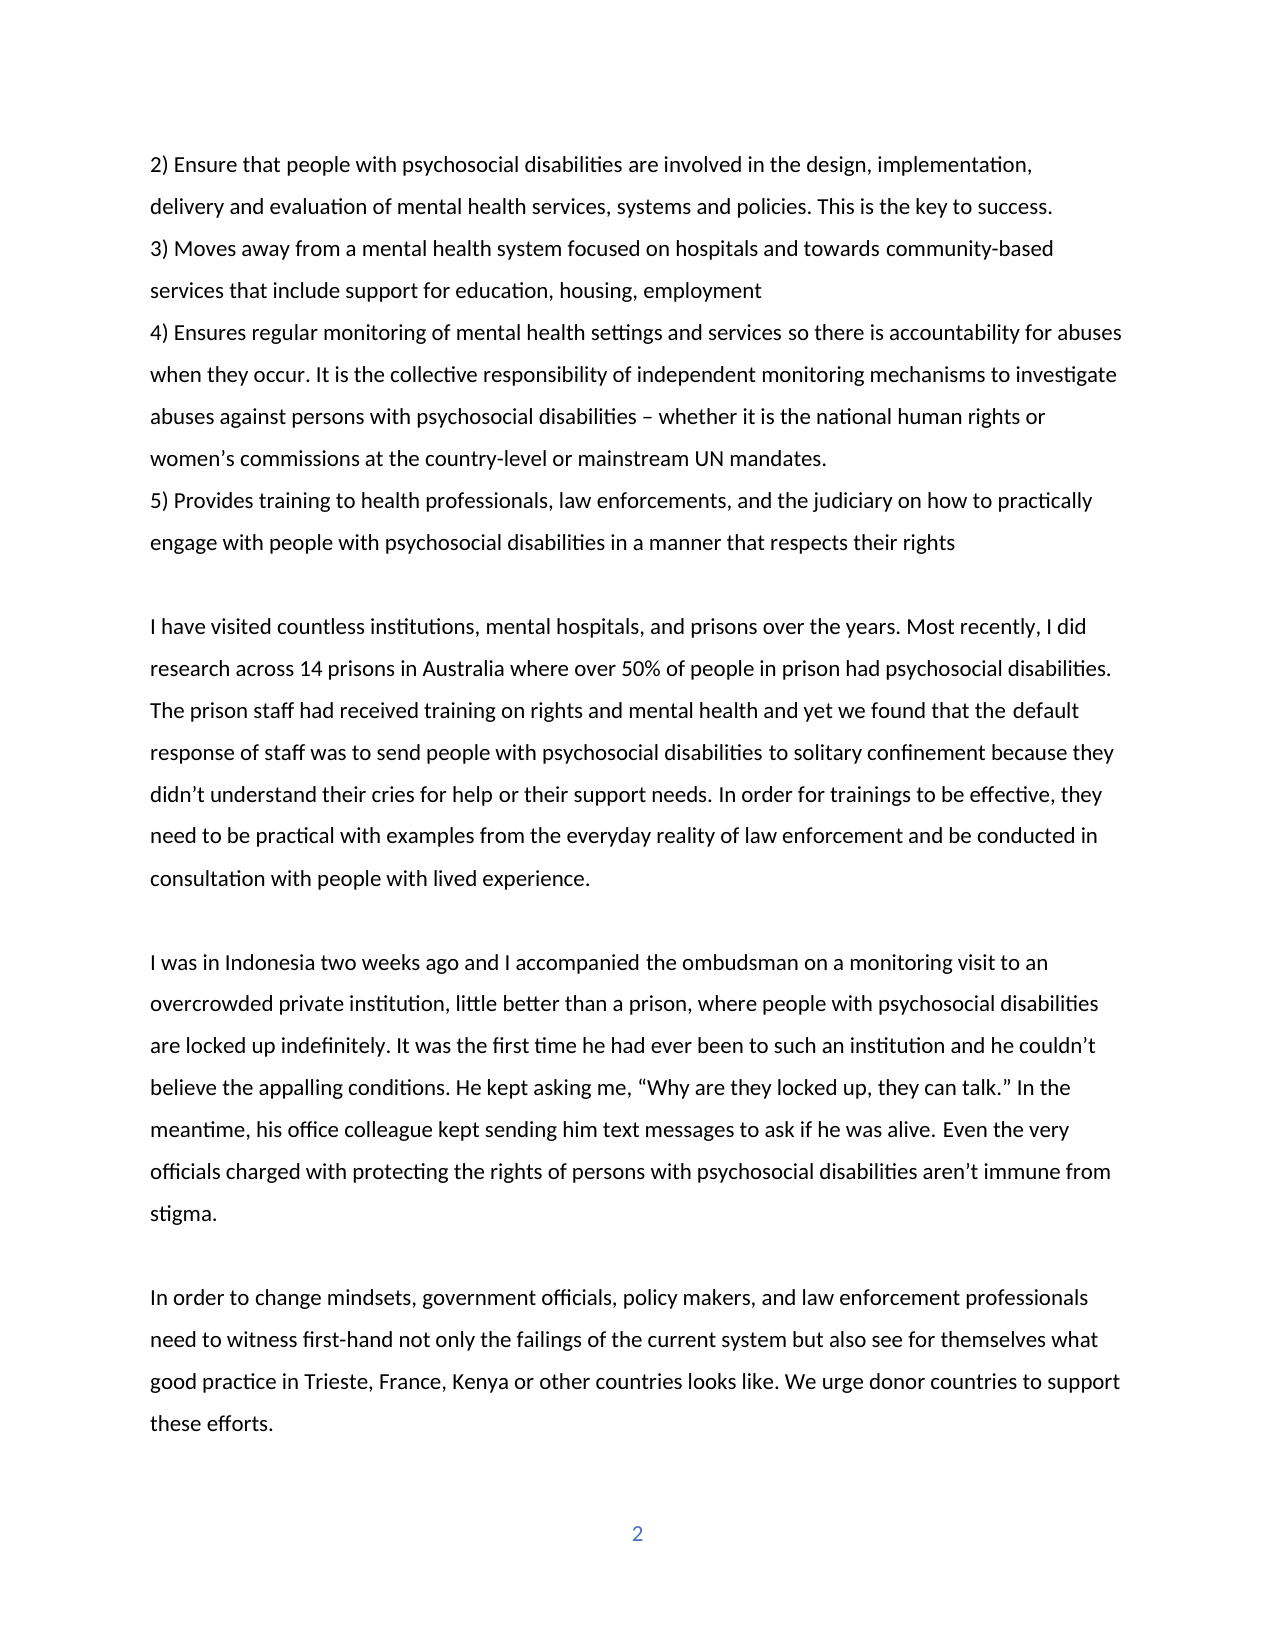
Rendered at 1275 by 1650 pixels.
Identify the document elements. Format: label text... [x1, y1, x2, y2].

text In order to change mindsets, government officials, policy makers, and law enforcement professionals need to witness first-hand not only the failings of the current system but also see for themselves what good practice in Trieste, France, Kenya or other countries looks like. We urge donor countries to support these efforts. [150, 1283, 1125, 1437]
text 2) Ensure that people with psychosocial disabilities are involved in the design, implementation, delivery and evaluation of mental health services, systems and policies. This is the key to success. [150, 150, 1125, 220]
text I was in Indonesia two weeks ago and I accompanied the ombudsman on a monitoring visit to an overcrowded private institution, little better than a prison, where people with psychosocial disabilities are locked up indefinitely. It was the first time he had ever been to such an institution and he couldn’t believe the appalling conditions. He kept asking me, “Why are they locked up, they can talk.” In the meantime, his office colleague kept sending him text messages to ask if he was alive. Even the very officials charged with protecting the rights of persons with psychosocial disabilities aren’t immune from stigma. [150, 948, 1125, 1227]
text 4) Ensures regular monitoring of mental health settings and services so there is accountability for abuses when they occur. It is the collective responsibility of independent monitoring mechanisms to investigate abuses against persons with psychosocial disabilities – whether it is the national human rights or women’s commissions at the country-level or mainstream UN mandates. [150, 318, 1125, 472]
text 5) Provides training to health professionals, law enforcements, and the judiciary on how to practically engage with people with psychosocial disabilities in a manner that respects their rights [150, 486, 1125, 556]
text I have visited countless institutions, mental hospitals, and prisons over the years. Most recently, I did research across 14 prisons in Australia where over 50% of people in prison had psychosocial disabilities. The prison staff had received training on rights and mental health and yet we found that the default response of staff was to send people with psychosocial disabilities to solitary confinement because they didn’t understand their cries for help or their support needs. In order for trainings to be effective, they need to be practical with examples from the everyday reality of law enforcement and be conducted in consultation with people with lived experience. [150, 612, 1125, 892]
text 3) Moves away from a mental health system focused on hospitals and towards community-based services that include support for education, housing, employment [150, 234, 1125, 304]
